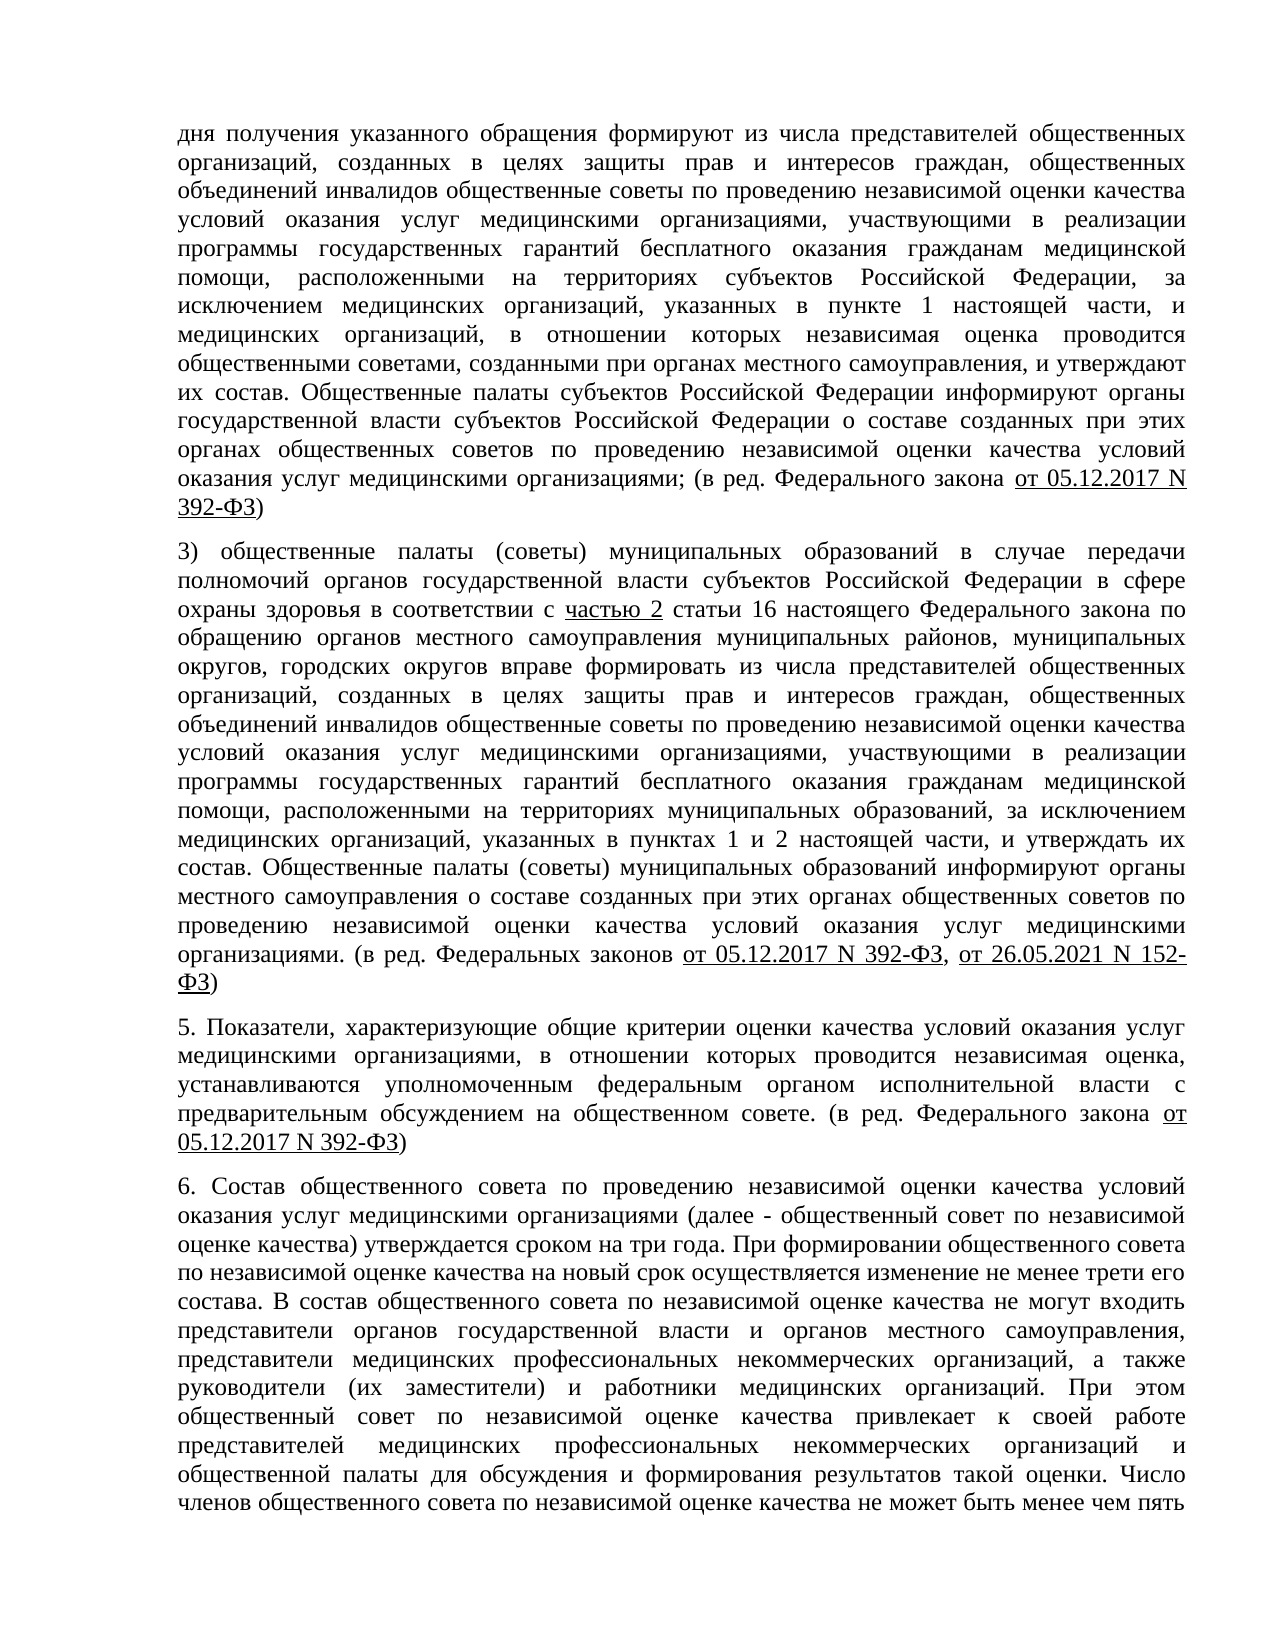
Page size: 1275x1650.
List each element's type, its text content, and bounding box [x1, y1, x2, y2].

text 3) общественные палаты (советы) муниципальных образований в случае передачи полномочий органов государственной власти субъектов Российской Федерации в сфере охраны здоровья в соответствии с частью 2 статьи 16 настоящего Федерального закона по обращению органов местного самоуправления муниципальных районов, муниципальных округов, городских округов вправе формировать из числа представителей общественных организаций, созданных в целях защиты прав и интересов граждан, общественных объединений инвалидов общественные советы по проведению независимой оценки качества условий оказания услуг медицинскими организациями, участвующими в реализации программы государственных гарантий бесплатного оказания гражданам медицинской помощи, расположенными на территориях муниципальных образований, за исключением медицинских организаций, указанных в пунктах 1 и 2 настоящей части, и утверждать их состав. Общественные палаты (советы) муниципальных образований информируют органы местного самоуправления о составе созданных при этих органах общественных советов по проведению независимой оценки качества условий оказания услуг медицинскими организациями. (в ред. Федеральных законов от 05.12.2017 N 392-ФЗ, от 26.05.2021 N 152-ФЗ) [177, 536, 1186, 996]
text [177, 1171, 1186, 1516]
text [177, 118, 1186, 521]
text 5. Показатели, характеризующие общие критерии оценки качества условий оказания услуг медицинскими организациями, в отношении которых проводится независимая оценка, устанавливаются уполномоченным федеральным органом исполнительной власти с предварительным обсуждением на общественном совете. (в ред. Федерального закона от 05.12.2017 N 392-ФЗ) [177, 1012, 1186, 1156]
